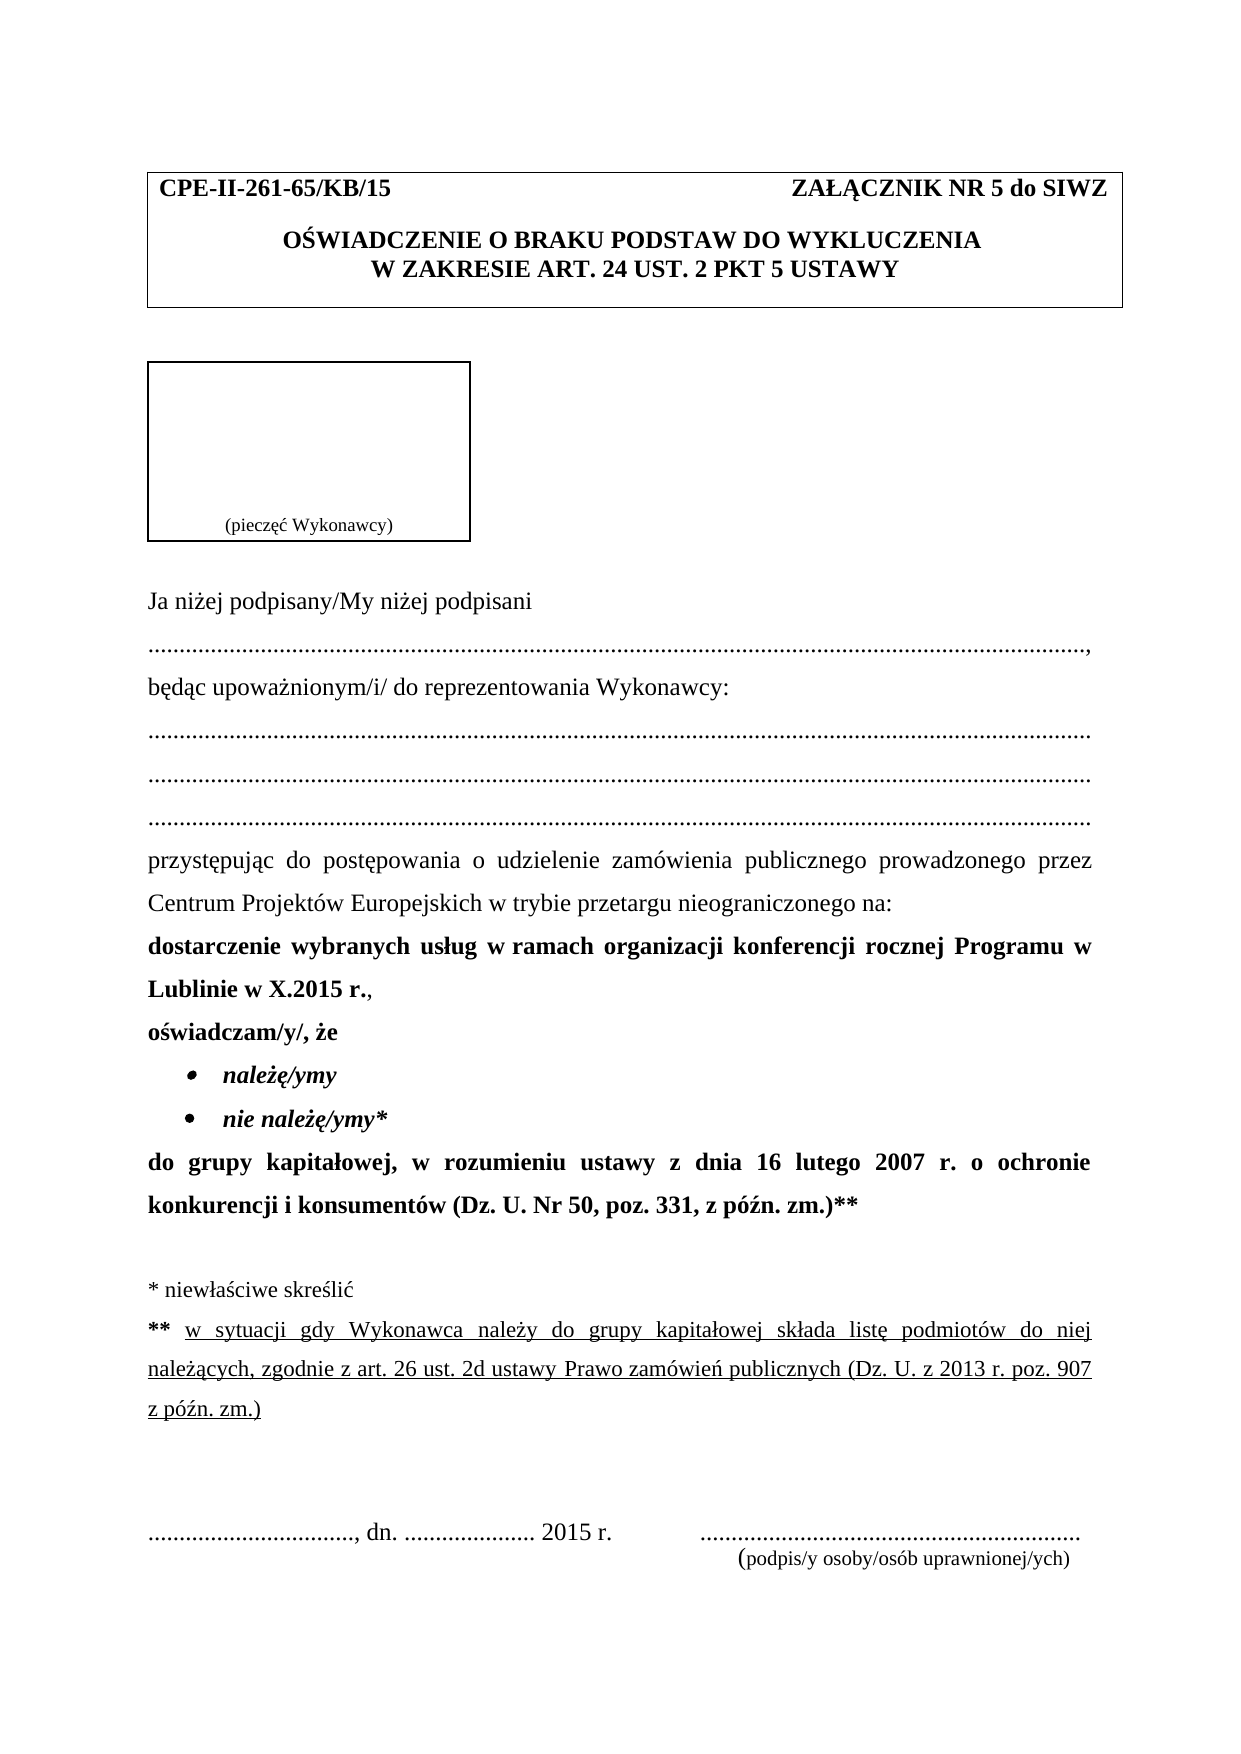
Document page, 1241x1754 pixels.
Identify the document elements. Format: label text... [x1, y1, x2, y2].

text ....................................................................................................................................................... [148, 802, 1093, 831]
text dostarczenie wybranych usług w ramach organizacji konferencji rocznej Programu w Lublinie w X.2015 r., [148, 931, 1093, 1003]
text oświadczam/y/, że [148, 1017, 1093, 1046]
list należę/ymy [185, 1061, 1093, 1089]
text będąc upoważnionym/i/ do reprezentowania Wykonawcy: [148, 672, 1093, 701]
text (pieczęć Wykonawcy) [149, 511, 469, 538]
text (podpis/y osoby/osób uprawnionej/ych) [738, 1545, 1093, 1570]
table_header CPE-II-261-65/KB/15 ZAŁĄCZNIK NR 5 do SIWZ [148, 173, 1122, 226]
text ....................................................................................................................................................... [148, 759, 1093, 787]
text ......................................................................................................................................................, [148, 629, 1093, 658]
text do grupy kapitałowej, w rozumieniu ustawy z dnia 16 lutego 2007 r. o ochronie konkurencji i konsumentów (Dz. U. Nr 50, poz. 331, z późn. zm.)** [148, 1147, 1093, 1219]
text Ja niżej podpisany/My niżej podpisani [148, 586, 1093, 615]
text przystępując do postępowania o udzielenie zamówienia publicznego prowadzonego przez Centrum Projektów Europejskich w trybie przetargu nieograniczonego na: [148, 845, 1093, 917]
table_cell OŚWIADCZENIE O BRAKU PODSTAW DO WYKLUCZENIA W ZAKRESIE ART. 24 UST. 2 PKT 5 USTAWY [148, 226, 1122, 307]
list nie należę/ymy* [185, 1104, 1093, 1132]
text ** w sytuacji gdy Wykonawca należy do grupy kapitałowej składa listę podmiotów do niej należących, zgodnie z art. 26 ust. 2d ustawy Prawo zamówień publicznych (Dz. U. z 2013 r. poz. 907 z późn. zm.) [148, 1316, 1093, 1421]
text ....................................................................................................................................................... [148, 716, 1093, 744]
text * niewłaściwe skreślić [148, 1276, 1093, 1303]
text ................................., dn. ..................... 2015 r. ............................................................. [148, 1520, 1093, 1545]
